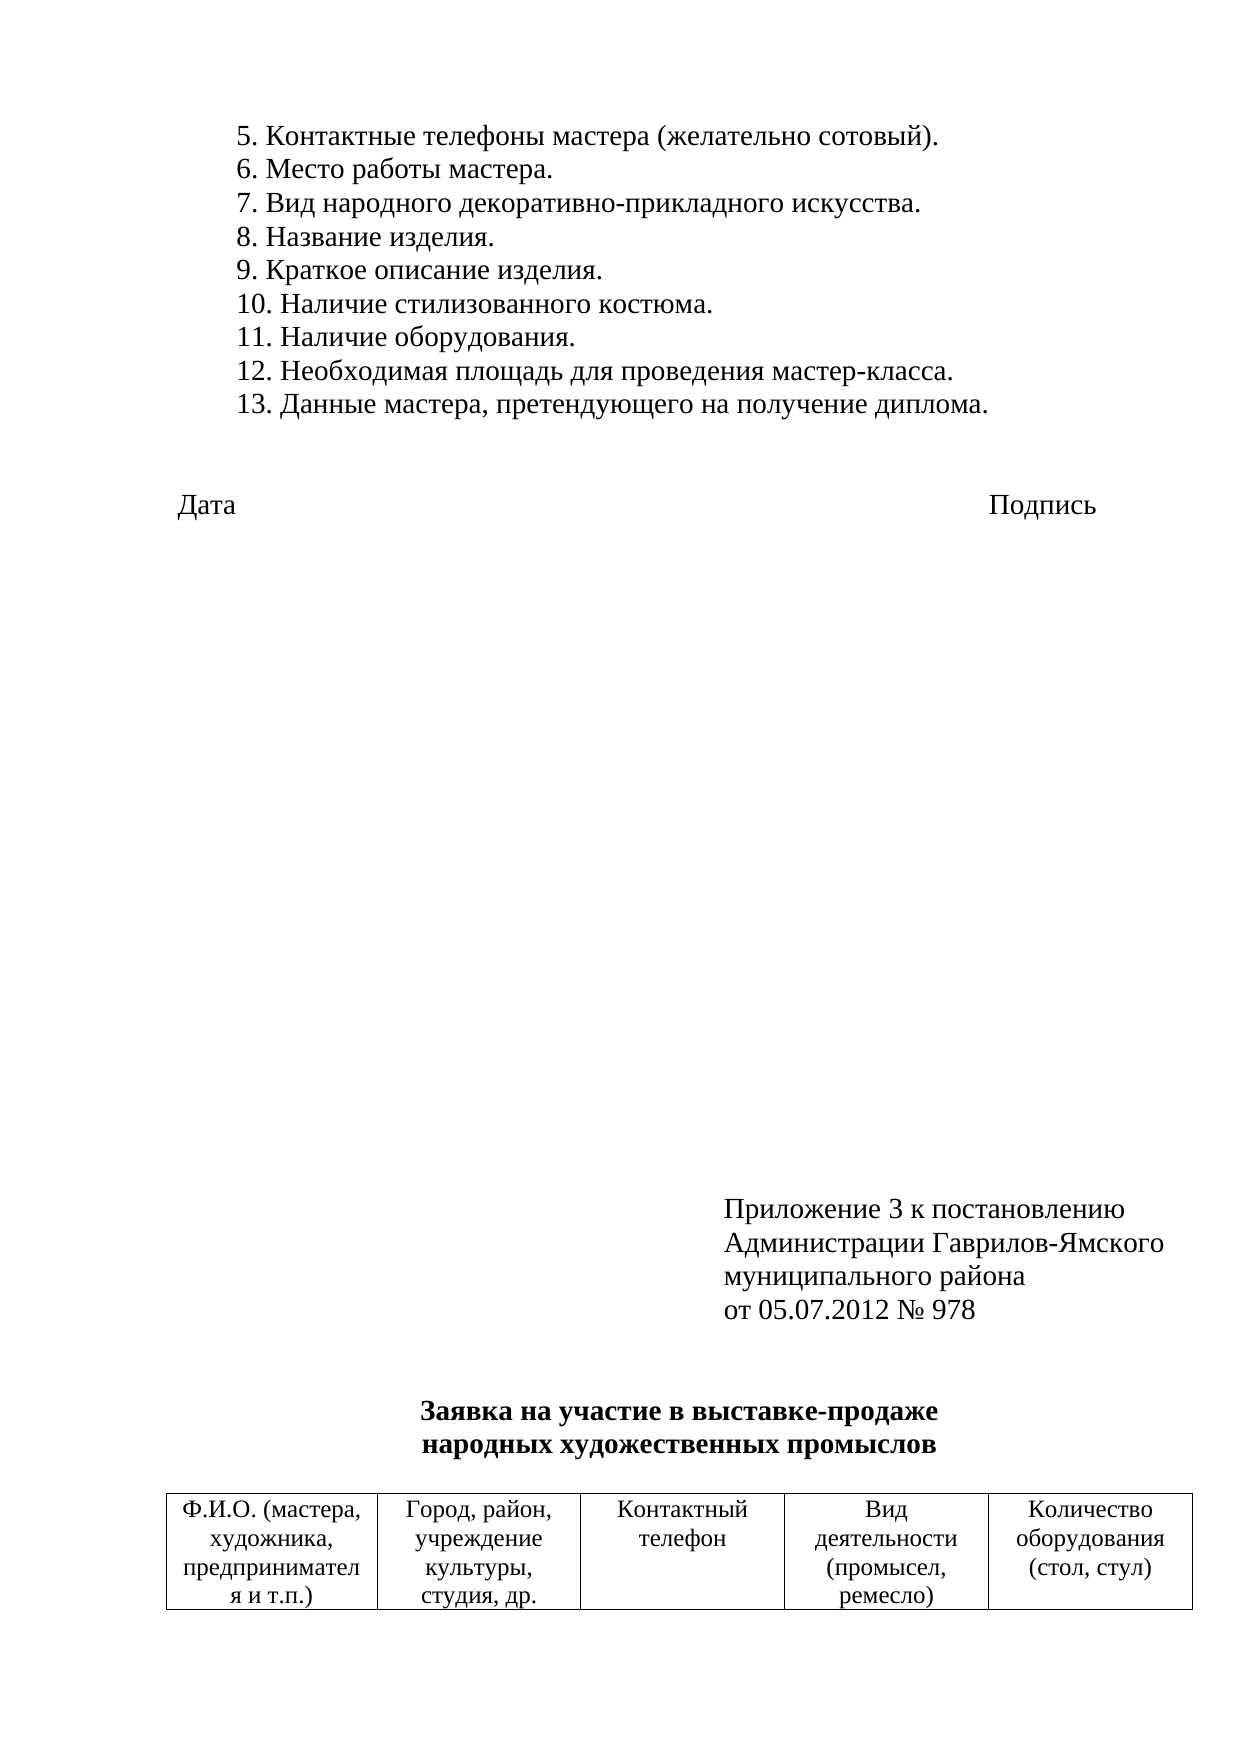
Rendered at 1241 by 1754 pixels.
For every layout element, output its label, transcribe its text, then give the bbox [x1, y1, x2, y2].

table_header Контактный телефон [581, 1494, 784, 1609]
text Администрации Гаврилов-Ямского [177, 1225, 1181, 1258]
text 6. Место работы мастера. [177, 152, 1181, 185]
text 13. Данные мастера, претендующего на получение диплома. [177, 386, 1181, 420]
text 8. Название изделия. [177, 219, 1181, 252]
text 10. Наличие стилизованного костюма. [177, 286, 1181, 319]
text 9. Краткое описание изделия. [177, 252, 1181, 286]
text муниципального района [177, 1258, 1181, 1292]
text Приложение 3 к постановлению [177, 1191, 1181, 1225]
table_header Количество оборудования (стол, стул) [989, 1494, 1192, 1609]
text от 05.07.2012 № 978 [177, 1292, 1181, 1326]
text народных художественных промыслов [177, 1426, 1181, 1460]
text Дата Подпись [177, 487, 1181, 521]
text 12. Необходимая площадь для проведения мастер-класса. [177, 353, 1181, 386]
text Заявка на участие в выставке-продаже [177, 1393, 1181, 1426]
table_header Город, район, учреждение культуры, студия, др. [378, 1494, 580, 1609]
text 7. Вид народного декоративно-прикладного искусства. [177, 185, 1181, 219]
table_header Вид деятельности (промысел, ремесло) [785, 1494, 988, 1609]
text 5. Контактные телефоны мастера (желательно сотовый). [177, 118, 1181, 152]
text 11. Наличие оборудования. [177, 319, 1181, 353]
table_header Ф.И.О. (мастера, художника, предпринимателя и т.п.) [167, 1494, 377, 1609]
